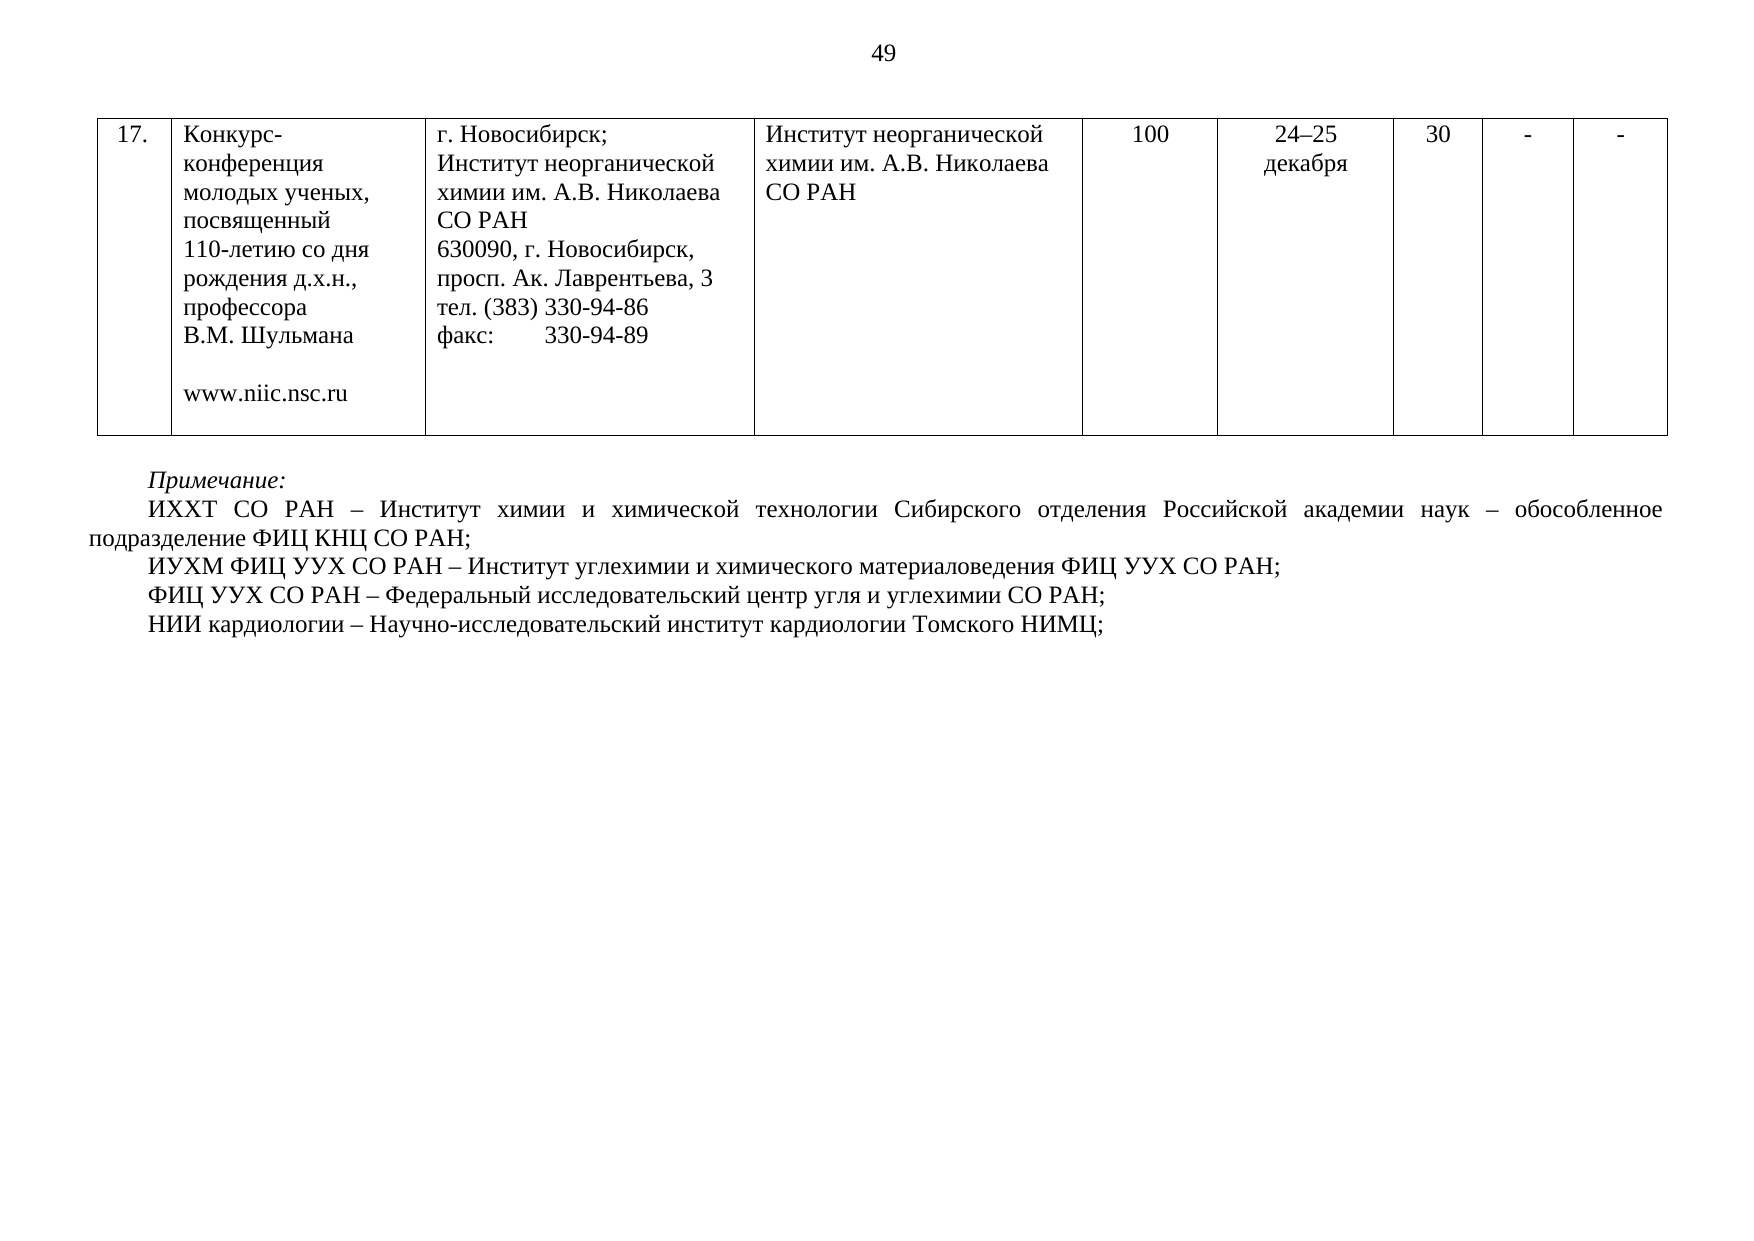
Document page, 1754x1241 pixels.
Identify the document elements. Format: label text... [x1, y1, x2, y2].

text Примечание: [89, 465, 1665, 494]
text НИИ кардиологии – Научно-исследовательский институт кардиологии Томского НИМЦ; [89, 609, 1665, 638]
table_cell г. Новосибирск; Институт неорганической химии им. А.В. Николаева СО РАН 630090, г. Новосибирск, просп. Ак. Лаврентьева, 3 тел. (383) 330-94-86 факс: 330-94-89 [426, 119, 754, 435]
text ФИЦ УУХ СО РАН – Федеральный исследовательский центр угля и углехимии СО РАН; [89, 580, 1665, 609]
table_cell 30 [1394, 119, 1482, 435]
text ИХХТ СО РАН – Институт химии и химической технологии Сибирского отделения Российской академии наук – обособленное подразделение ФИЦ КНЦ СО РАН; [89, 494, 1665, 551]
table_cell Институт неорганической химии им. А.В. Николаева СО РАН [755, 119, 1082, 435]
table_cell [98, 119, 171, 435]
table_cell 100 [1083, 119, 1217, 435]
text ИУХМ ФИЦ УУХ СО РАН – Институт углехимии и химического материаловедения ФИЦ УУХ СО РАН; [89, 551, 1665, 580]
table_cell Конкурс-конференция молодых ученых, посвященный 110-летию со дня рождения д.х.н., профессора В.М. Шульмана www.niic.nsc.ru [172, 119, 425, 435]
table_cell - [1574, 119, 1667, 435]
table_cell - [1483, 119, 1573, 435]
table_cell 24–25 декабря [1218, 119, 1393, 435]
